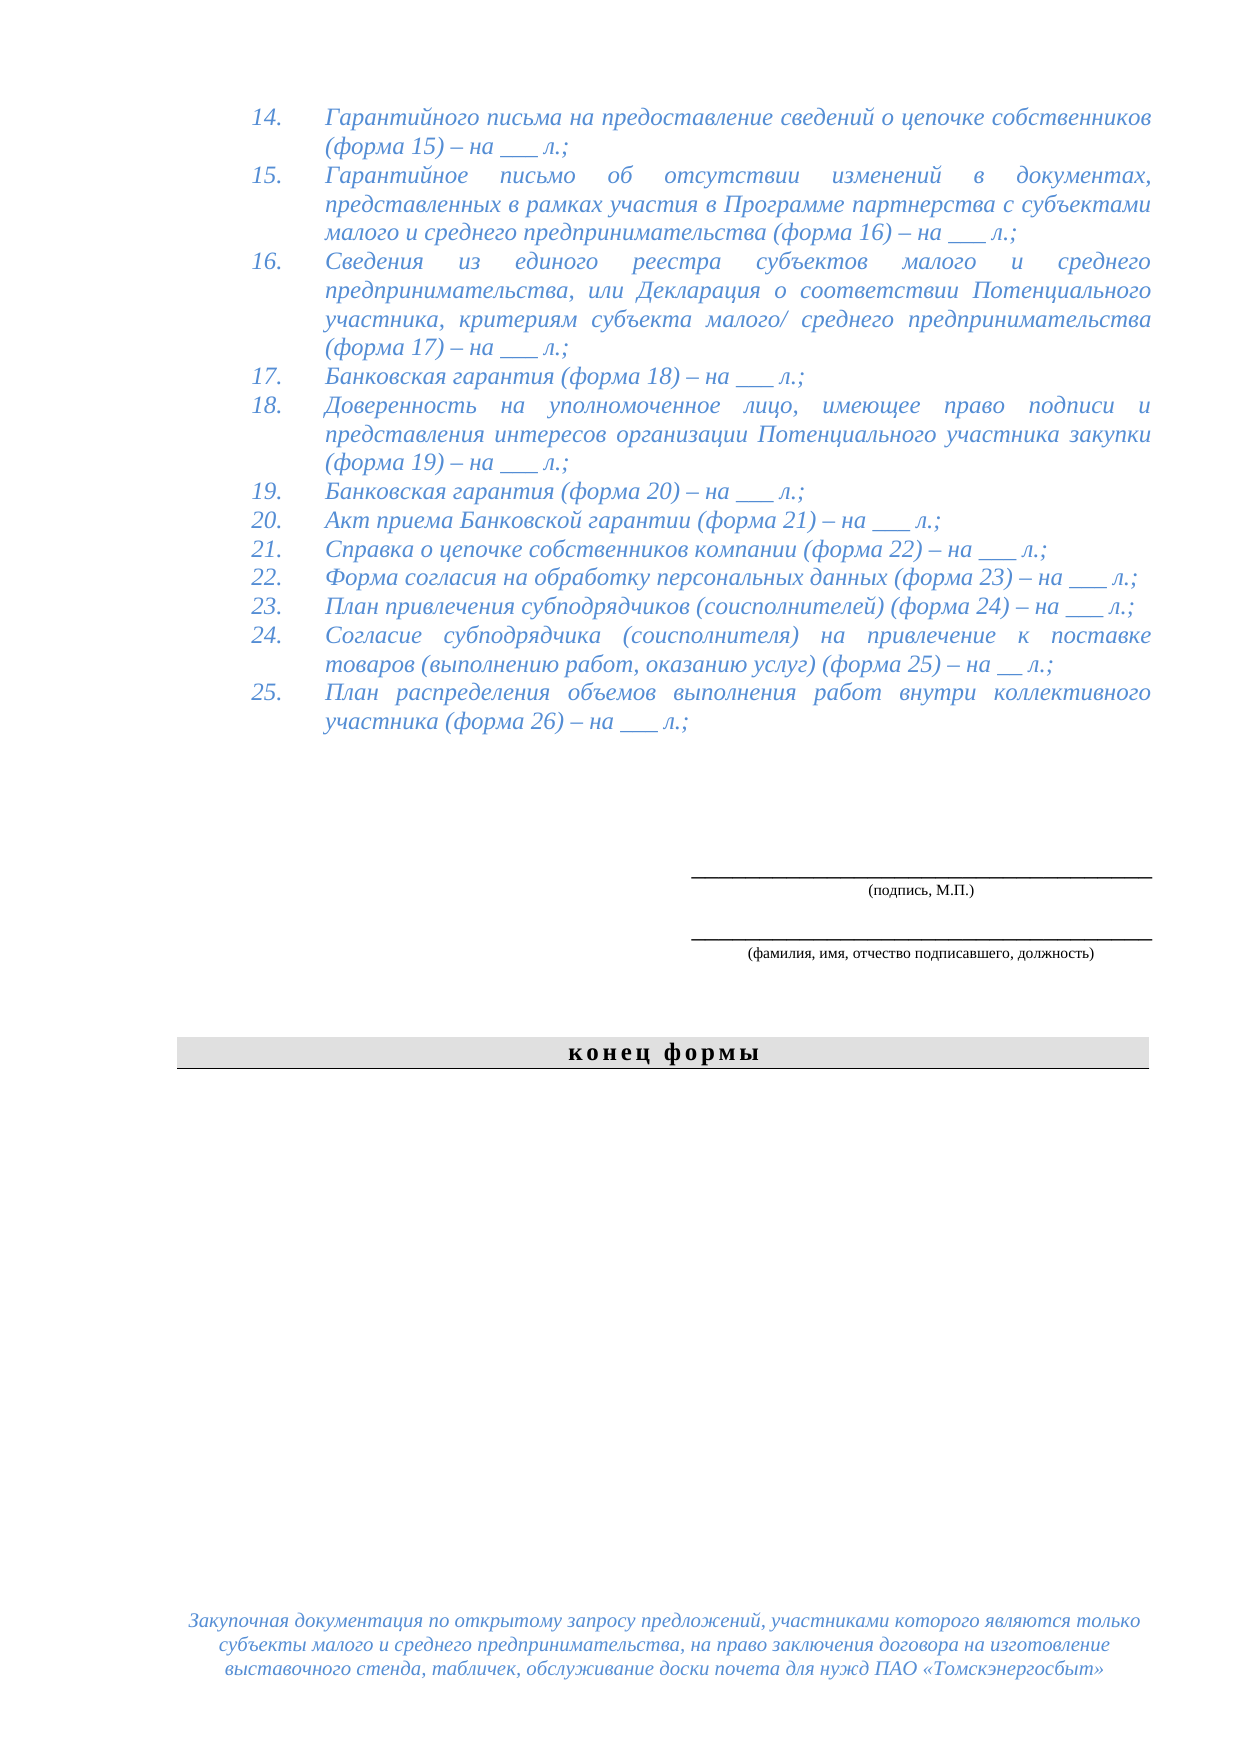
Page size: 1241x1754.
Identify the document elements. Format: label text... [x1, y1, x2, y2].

table_header __________________________________ (подпись, М.П.) [679, 850, 1163, 912]
list Акт приема Банковской гарантии (форма 21) – на ___ л.; [251, 505, 1152, 534]
list План привлечения субподрядчиков (соисполнителей) (форма 24) – на ___ л.; [251, 591, 1152, 620]
list Банковская гарантия (форма 20) – на ___ л.; [251, 476, 1152, 505]
list План распределения объемов выполнения работ внутри коллективного участника (форма 26) – на ___ л.; [251, 677, 1152, 735]
list Форма согласия на обработку персональных данных (форма 23) – на ___ л.; [251, 562, 1152, 591]
table_cell __________________________________ (фамилия, имя, отчество подписавшего, должность) [679, 912, 1163, 974]
list Доверенность на уполномоченное лицо, имеющее право подписи и представления интересов организации Потенциального участника закупки (форма 19) – на ___ л.; [251, 390, 1152, 476]
list Банковская гарантия (форма 18) – на ___ л.; [251, 361, 1152, 390]
list Согласие субподрядчика (соисполнителя) на привлечение к поставке товаров (выполнению работ, оказанию услуг) (форма 25) – на __ л.; [251, 620, 1152, 677]
text конец формы [177, 1037, 1149, 1068]
list Гарантийного письма на предоставление сведений о цепочке собственников (форма 15) – на ___ л.; [251, 102, 1152, 160]
list Сведения из единого реестра субъектов малого и среднего предпринимательства, или Декларация о соответствии Потенциального участника, критериям субъекта малого/ среднего предпринимательства (форма 17) – на ___ л.; [251, 246, 1152, 361]
list Гарантийное письмо об отсутствии изменений в документах, представленных в рамках участия в Программе партнерства с субъектами малого и среднего предпринимательства (форма 16) – на ___ л.; [251, 160, 1152, 246]
list Справка о цепочке собственников компании (форма 22) – на ___ л.; [251, 534, 1152, 562]
